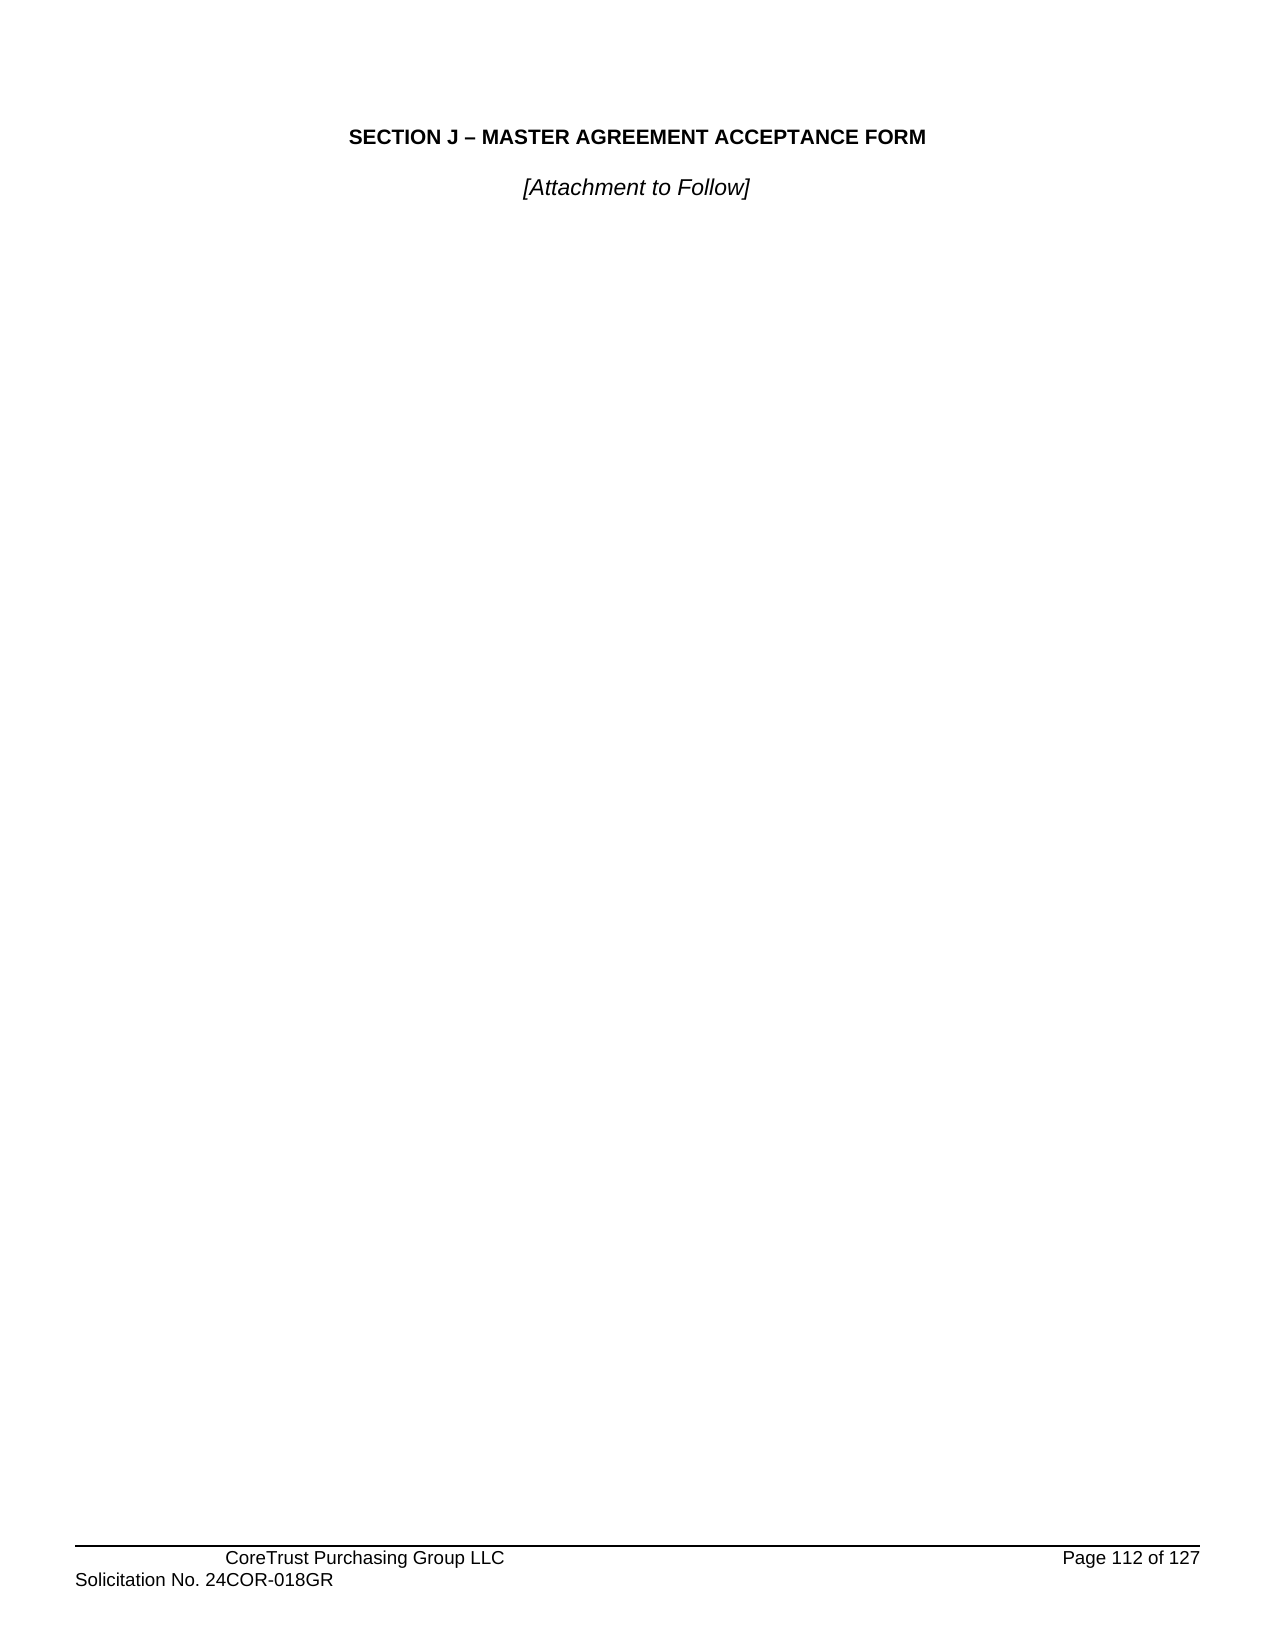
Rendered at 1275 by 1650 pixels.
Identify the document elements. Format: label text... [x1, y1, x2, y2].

text SECTION J – MASTER AGREEMENT ACCEPTANCE FORM [75, 125, 1200, 149]
text [Attachment to Follow] [75, 174, 1200, 200]
